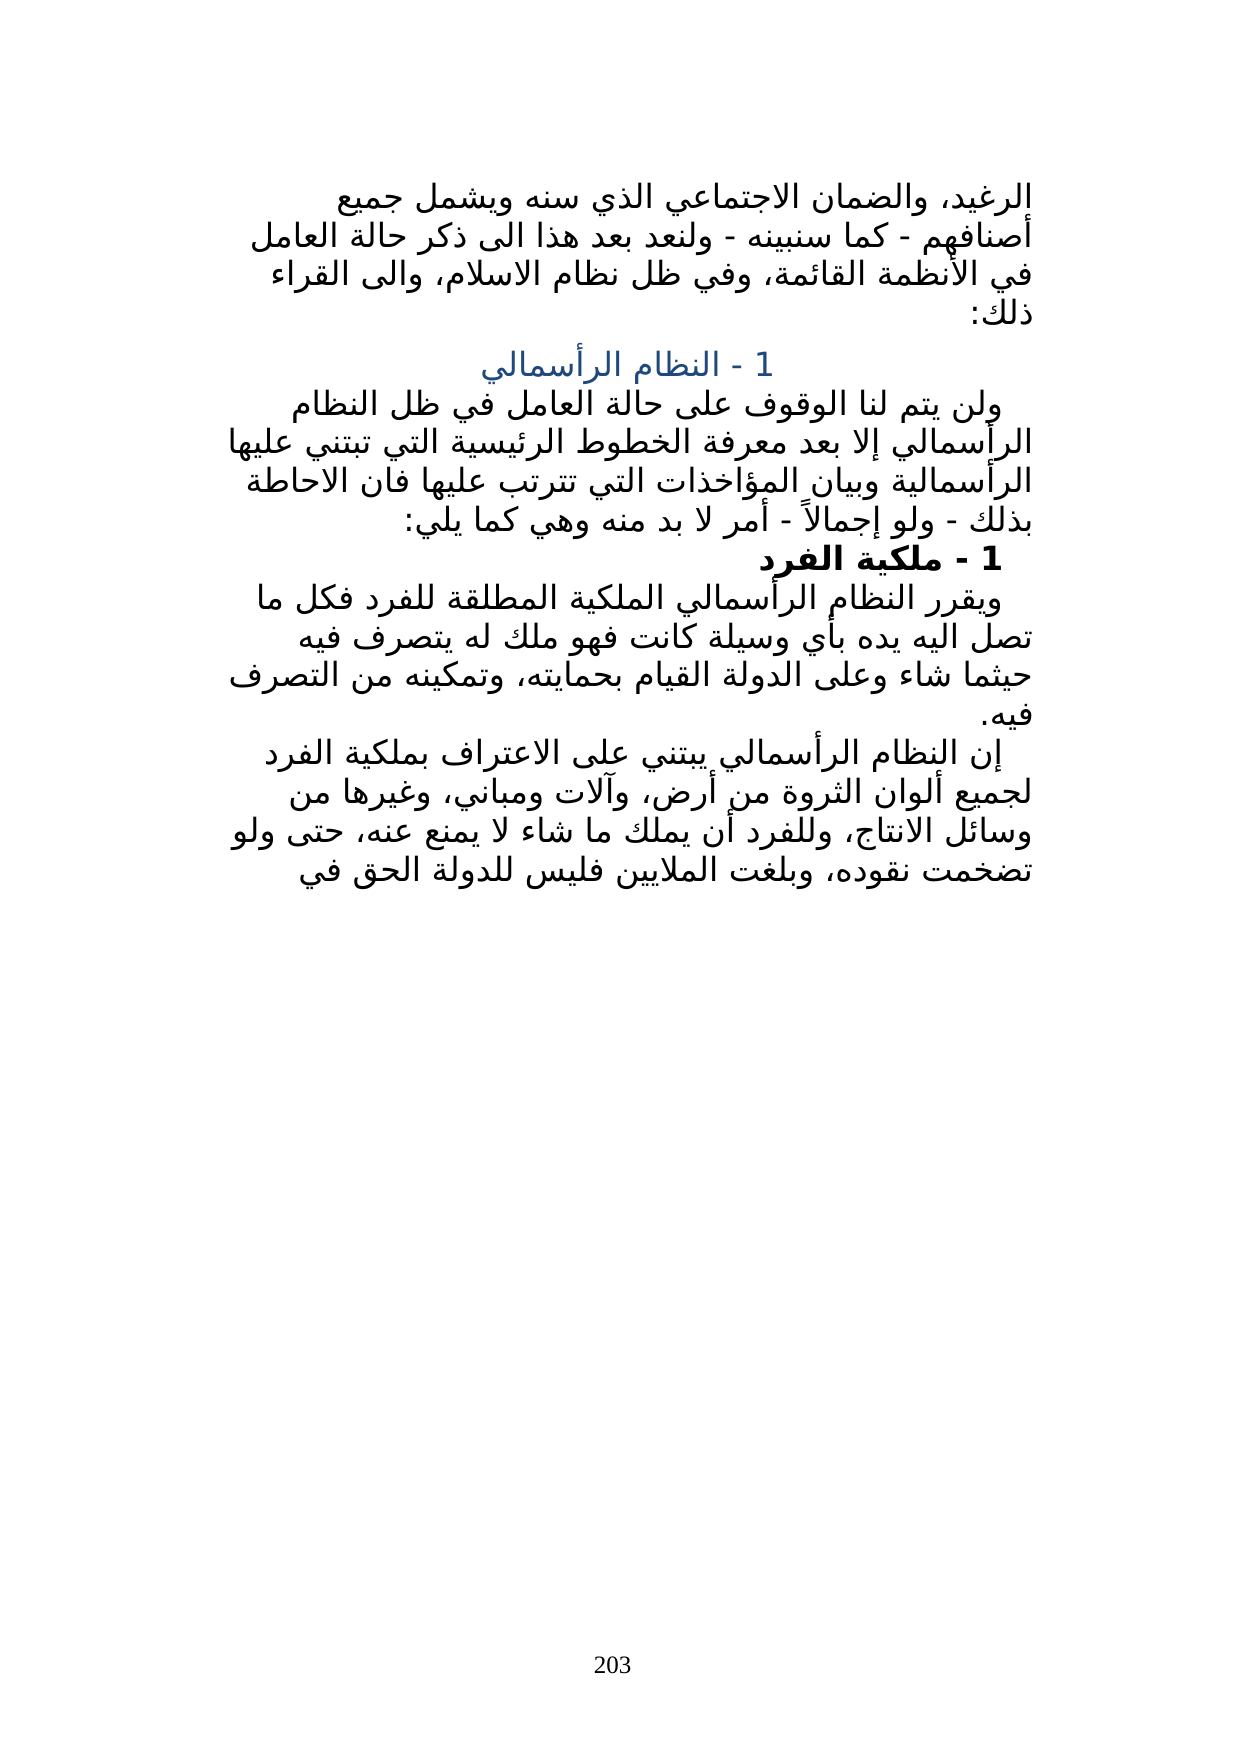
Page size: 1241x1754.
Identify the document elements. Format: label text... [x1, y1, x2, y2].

text 1 - ملكية الفرد [222, 539, 1033, 578]
text إن النظام الرأسمالي يبتني على الاعتراف بملكية الفرد لجميع ألوان الثروة من أرض، وآلات ومباني، وغيرها من وسائل الانتاج، وللفرد أن يملك ما شاء لا يمنع عنه، حتى ولو تضخمت نقوده، وبلغت الملايين فليس للدولة الحق في [222, 734, 1033, 889]
text ولن يتم لنا الوقوف على حالة العامل في ظل النظام الرأسمالي إلا بعد معرفة الخطوط الرئيسية التي تبتني عليها الرأسمالية وبيان المؤاخذات التي تترتب عليها فان الاحاطة بذلك - ولو إجمالاً - أمر لا بد منه وهي كما يلي: [222, 384, 1033, 539]
subtitle 1 - النظام الرأسمالي [222, 345, 1033, 384]
text ويقرر النظام الرأسمالي الملكية المطلقة للفرد فكل ما تصل اليه يده بأي وسيلة كانت فهو ملك له يتصرف فيه حيثما شاء وعلى الدولة القيام بحمايته، وتمكينه من التصرف فيه. [222, 578, 1033, 734]
text الرغيد، والضمان الاجتماعي الذي سنه ويشمل جميع أصنافهم - كما سنبينه - ولنعد بعد هذا الى ذكر حالة العامل في الأنظمة القائمة، وفي ظل نظام الاسلام، والى القراء ذلك: [222, 177, 1033, 333]
